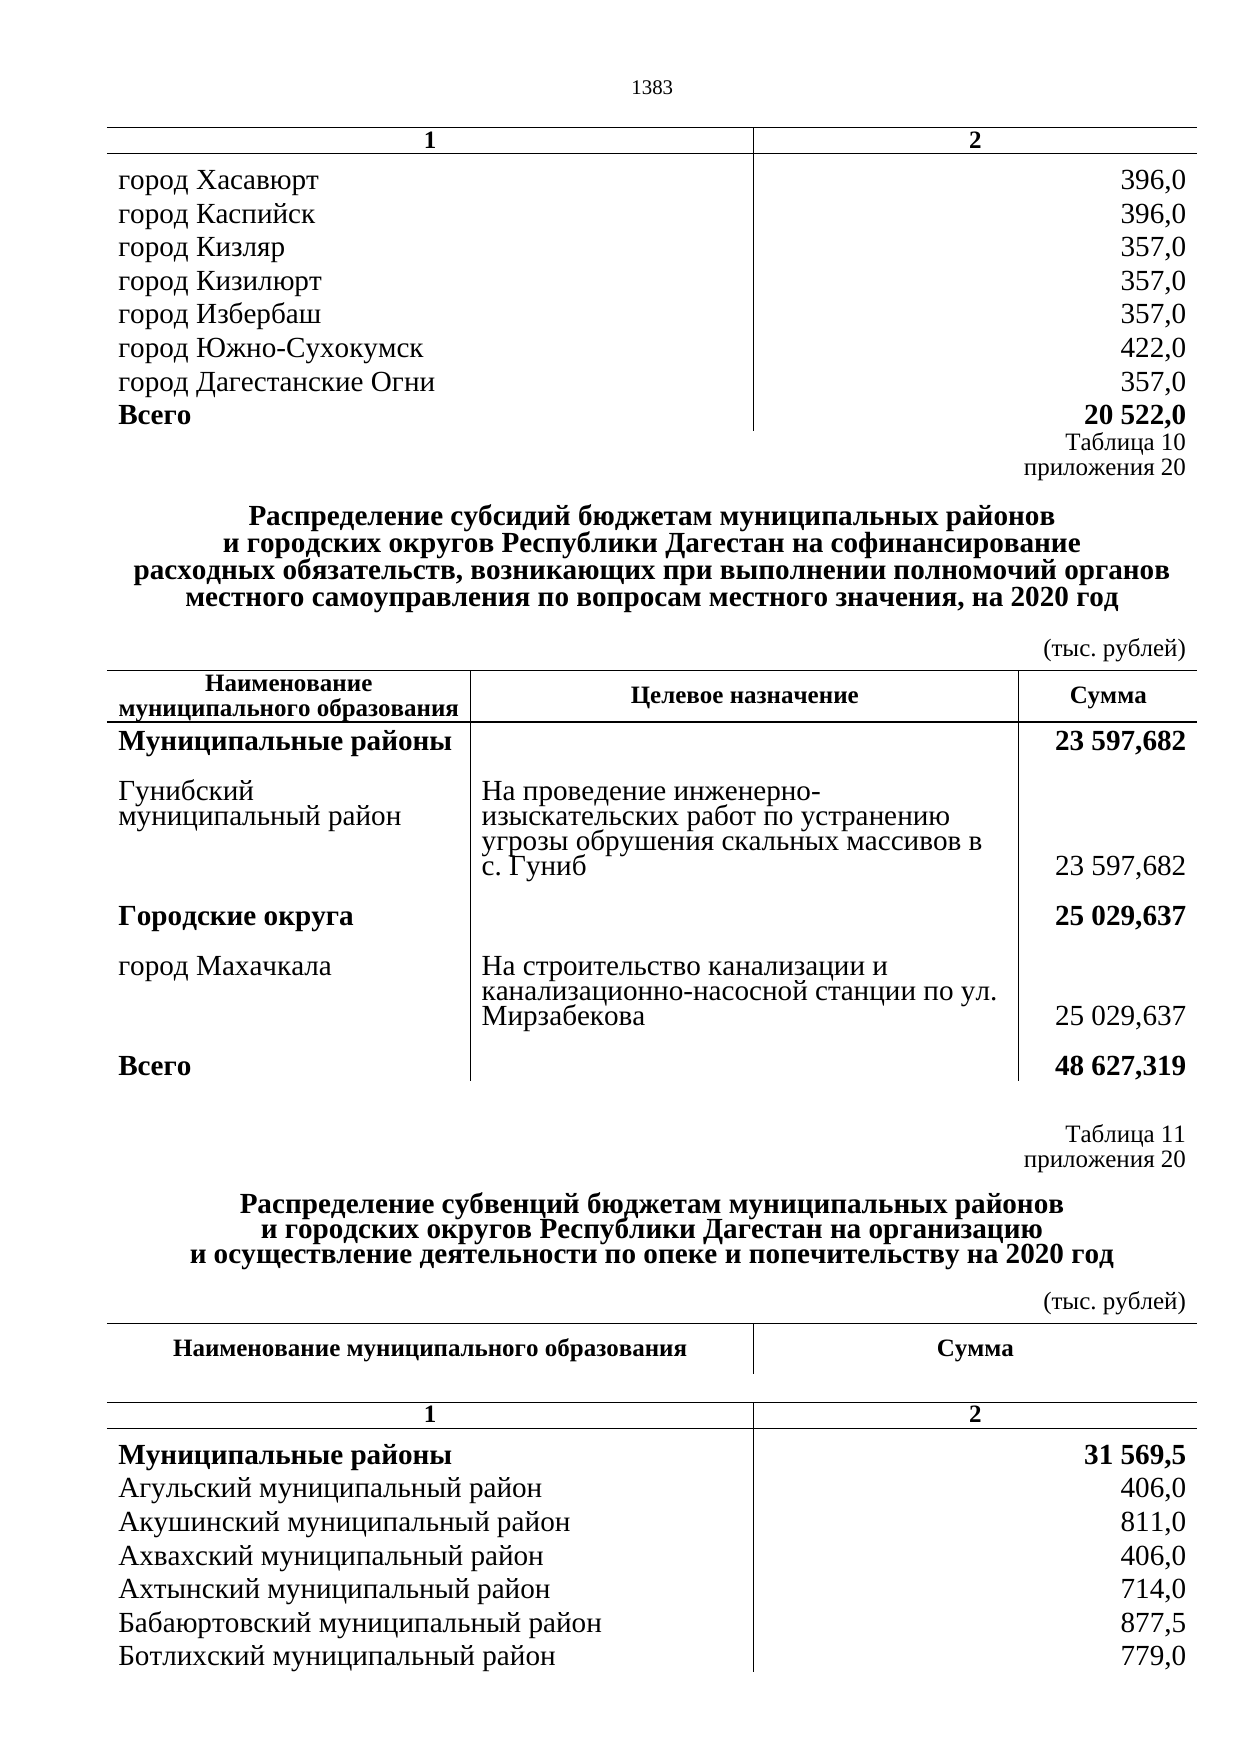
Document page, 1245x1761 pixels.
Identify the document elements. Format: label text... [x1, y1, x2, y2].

text расходных обязательств, возникающих при выполнении полномочий органов местного самоуправления по вопросам местного значения, на 2020 год [118, 558, 1186, 612]
text и городских округов Республики Дагестан на софинансирование [118, 531, 1186, 558]
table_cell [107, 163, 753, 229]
text и осуществление деятельности по опеке и попечительству на 2020 год [118, 1243, 1186, 1268]
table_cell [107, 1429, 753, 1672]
text Таблица 10 [118, 431, 1186, 456]
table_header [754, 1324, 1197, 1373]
text приложения 20 [118, 456, 1186, 481]
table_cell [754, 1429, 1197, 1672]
text (тыс. рублей) [118, 1289, 1186, 1314]
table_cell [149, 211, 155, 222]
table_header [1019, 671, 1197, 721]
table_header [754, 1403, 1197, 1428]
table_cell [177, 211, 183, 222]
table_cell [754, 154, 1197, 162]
text Распределение субсидий бюджетам муниципальных районов [118, 504, 1186, 531]
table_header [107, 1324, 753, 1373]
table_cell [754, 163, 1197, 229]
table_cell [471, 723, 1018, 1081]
text Таблица 11 [118, 1122, 1186, 1147]
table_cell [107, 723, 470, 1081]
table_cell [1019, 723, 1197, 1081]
text Распределение субвенций бюджетам муниципальных районов [118, 1193, 1186, 1218]
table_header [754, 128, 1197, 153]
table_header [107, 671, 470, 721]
text приложения 20 [118, 1147, 1186, 1172]
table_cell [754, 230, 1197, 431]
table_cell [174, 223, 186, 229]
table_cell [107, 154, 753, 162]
text (тыс. рублей) [118, 635, 1186, 662]
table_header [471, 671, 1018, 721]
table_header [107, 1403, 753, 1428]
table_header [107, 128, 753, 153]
text и городских округов Республики Дагестан на организацию [118, 1218, 1186, 1243]
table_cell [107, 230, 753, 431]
